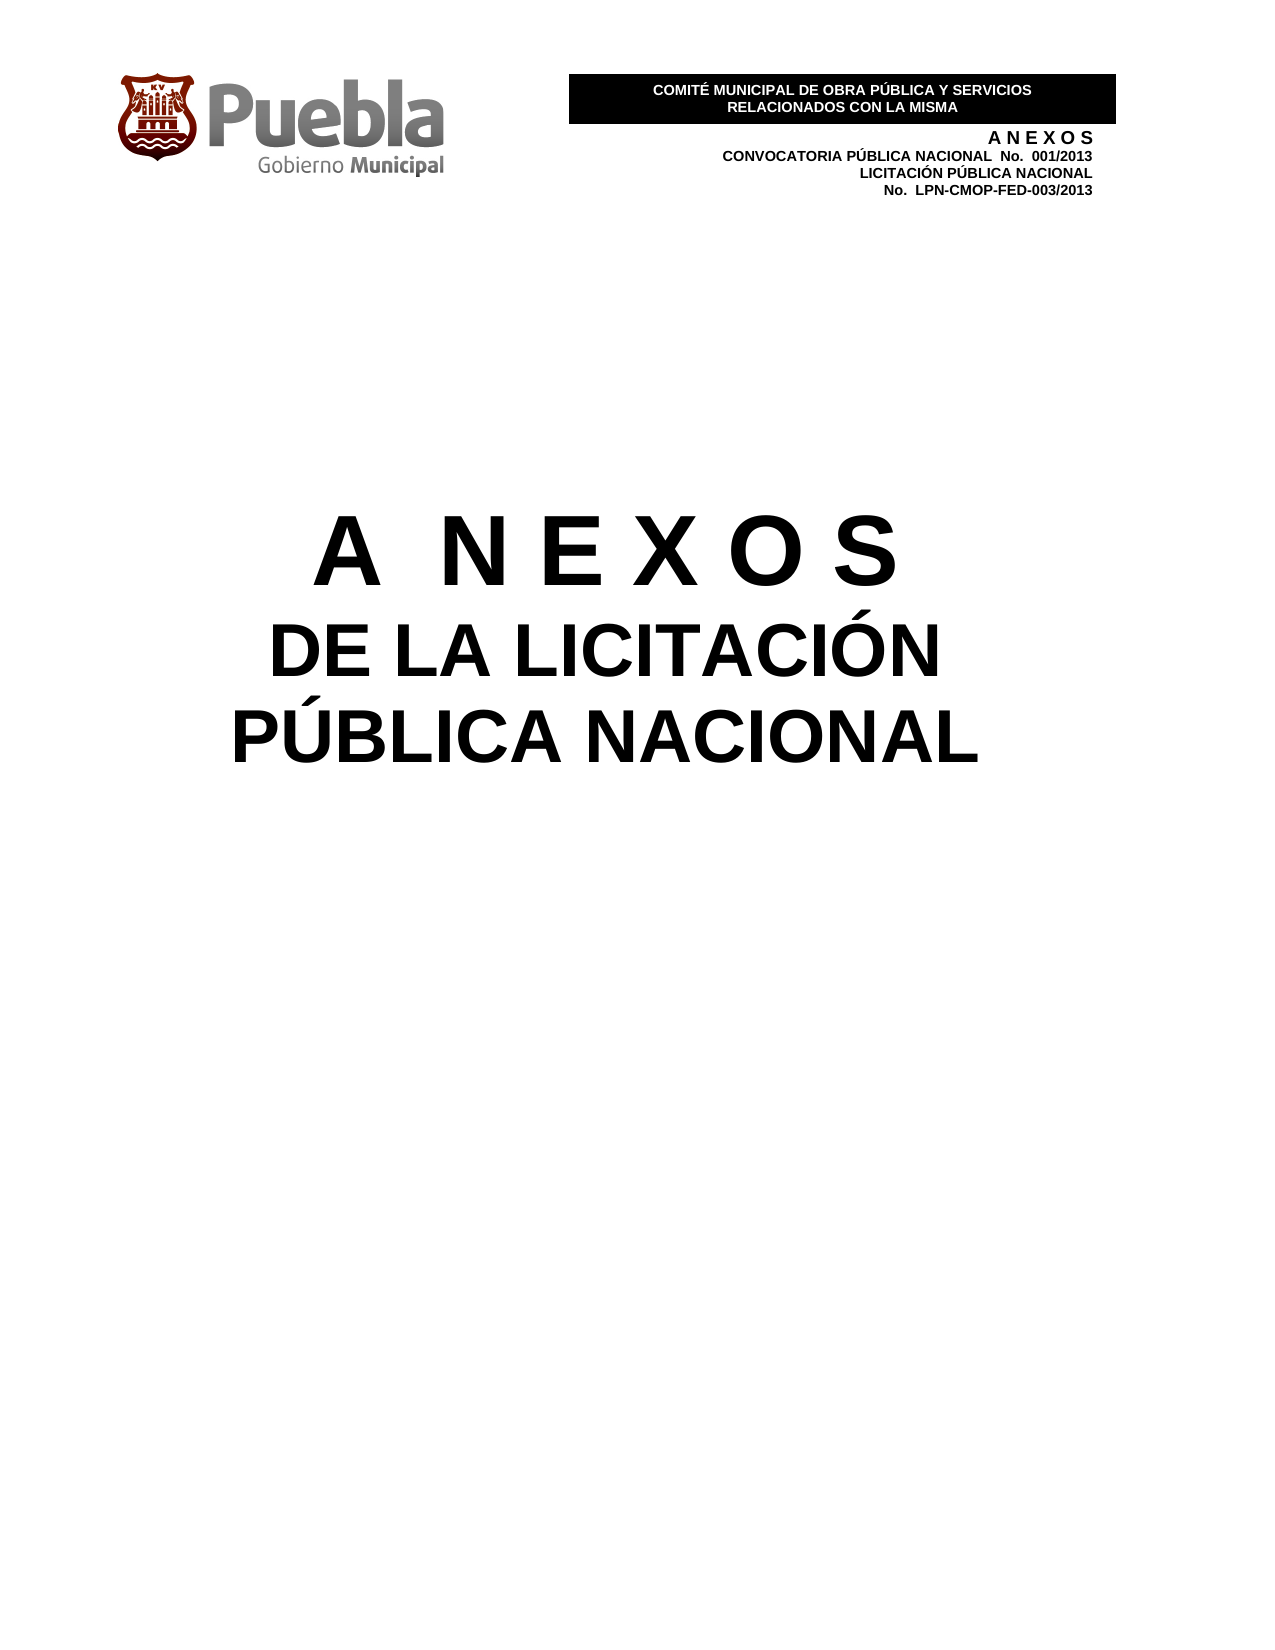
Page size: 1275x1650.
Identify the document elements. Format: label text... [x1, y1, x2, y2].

text A N E X O S [118, 491, 1092, 606]
picture [118, 73, 444, 177]
text DE LA LICITACIÓN PÚBLICA NACIONAL [118, 606, 1092, 779]
